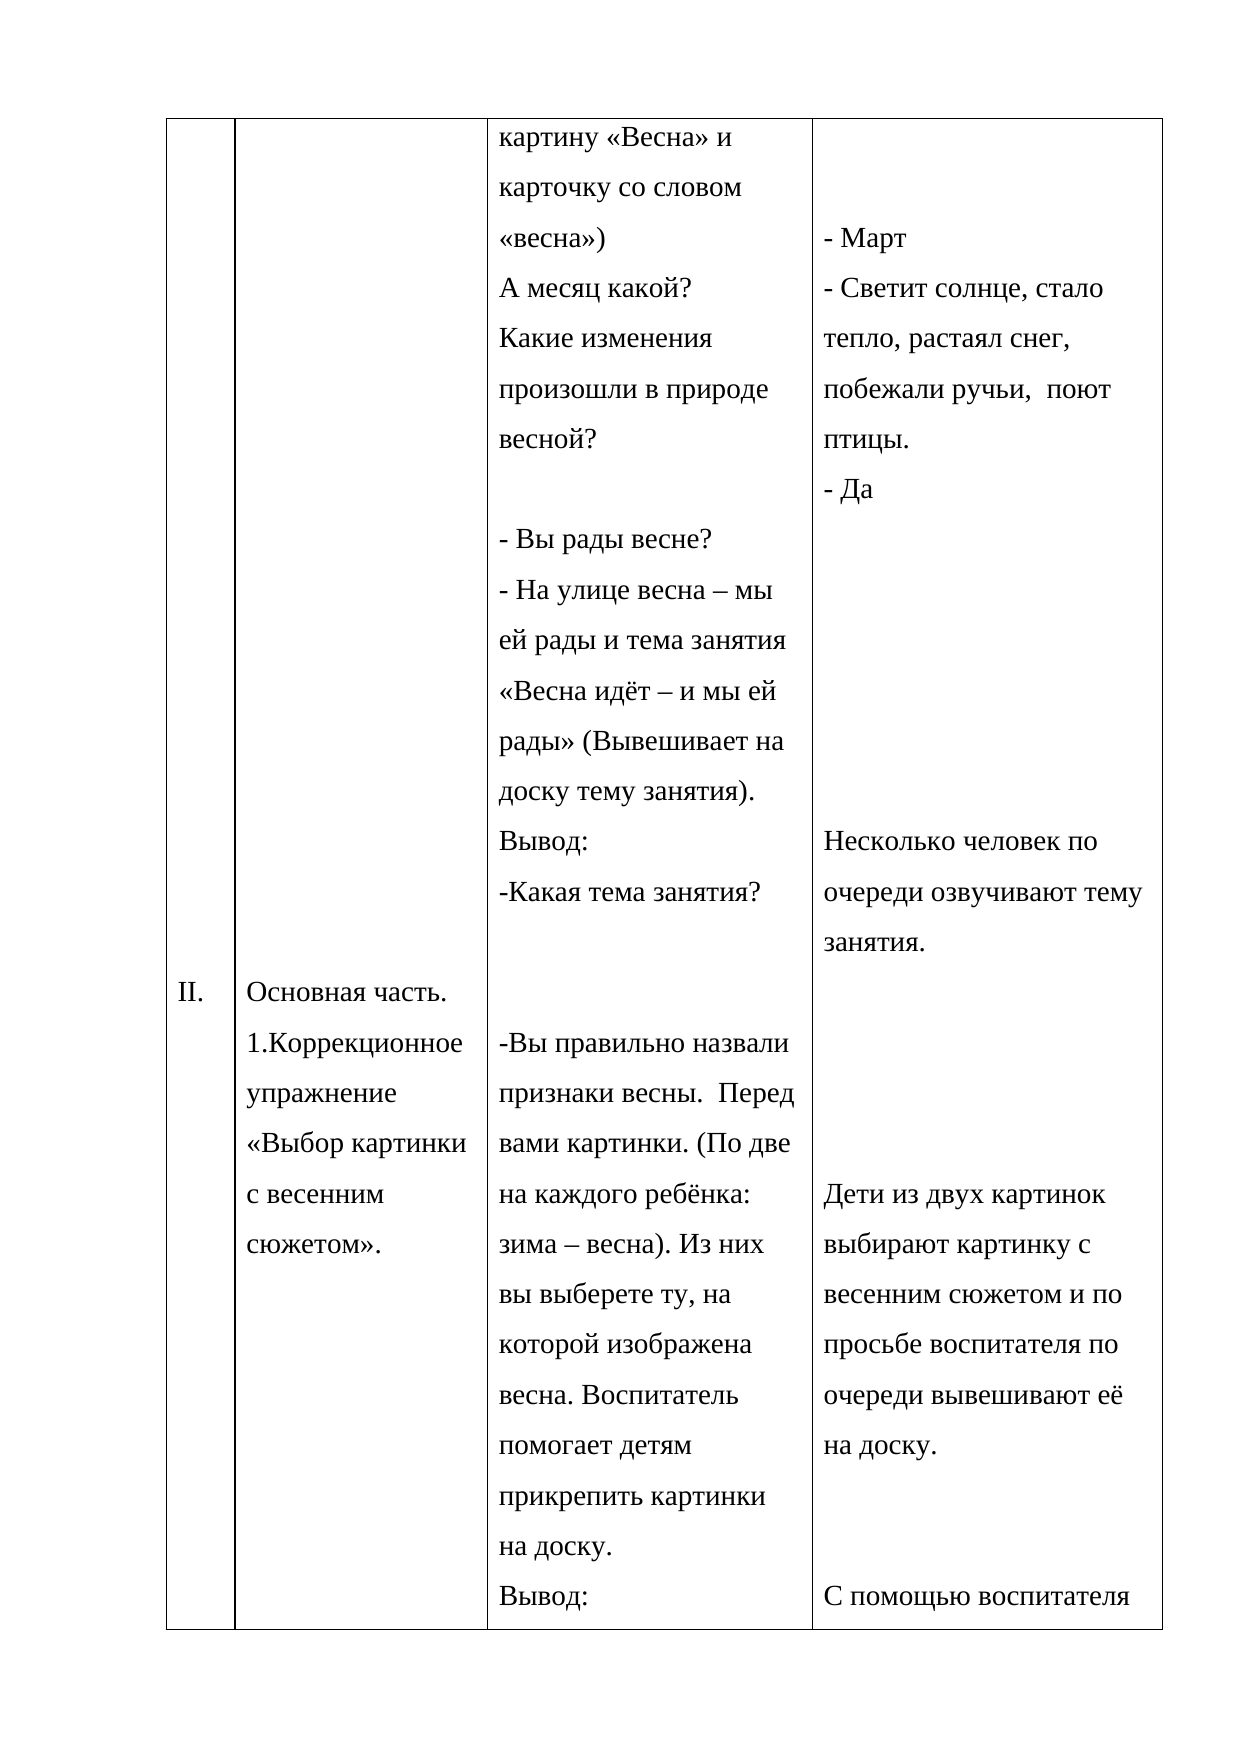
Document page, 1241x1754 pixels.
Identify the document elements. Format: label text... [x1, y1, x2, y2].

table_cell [488, 119, 812, 1628]
table_cell I. II. III. [167, 119, 234, 1628]
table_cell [236, 119, 487, 1628]
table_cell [813, 119, 1162, 1628]
